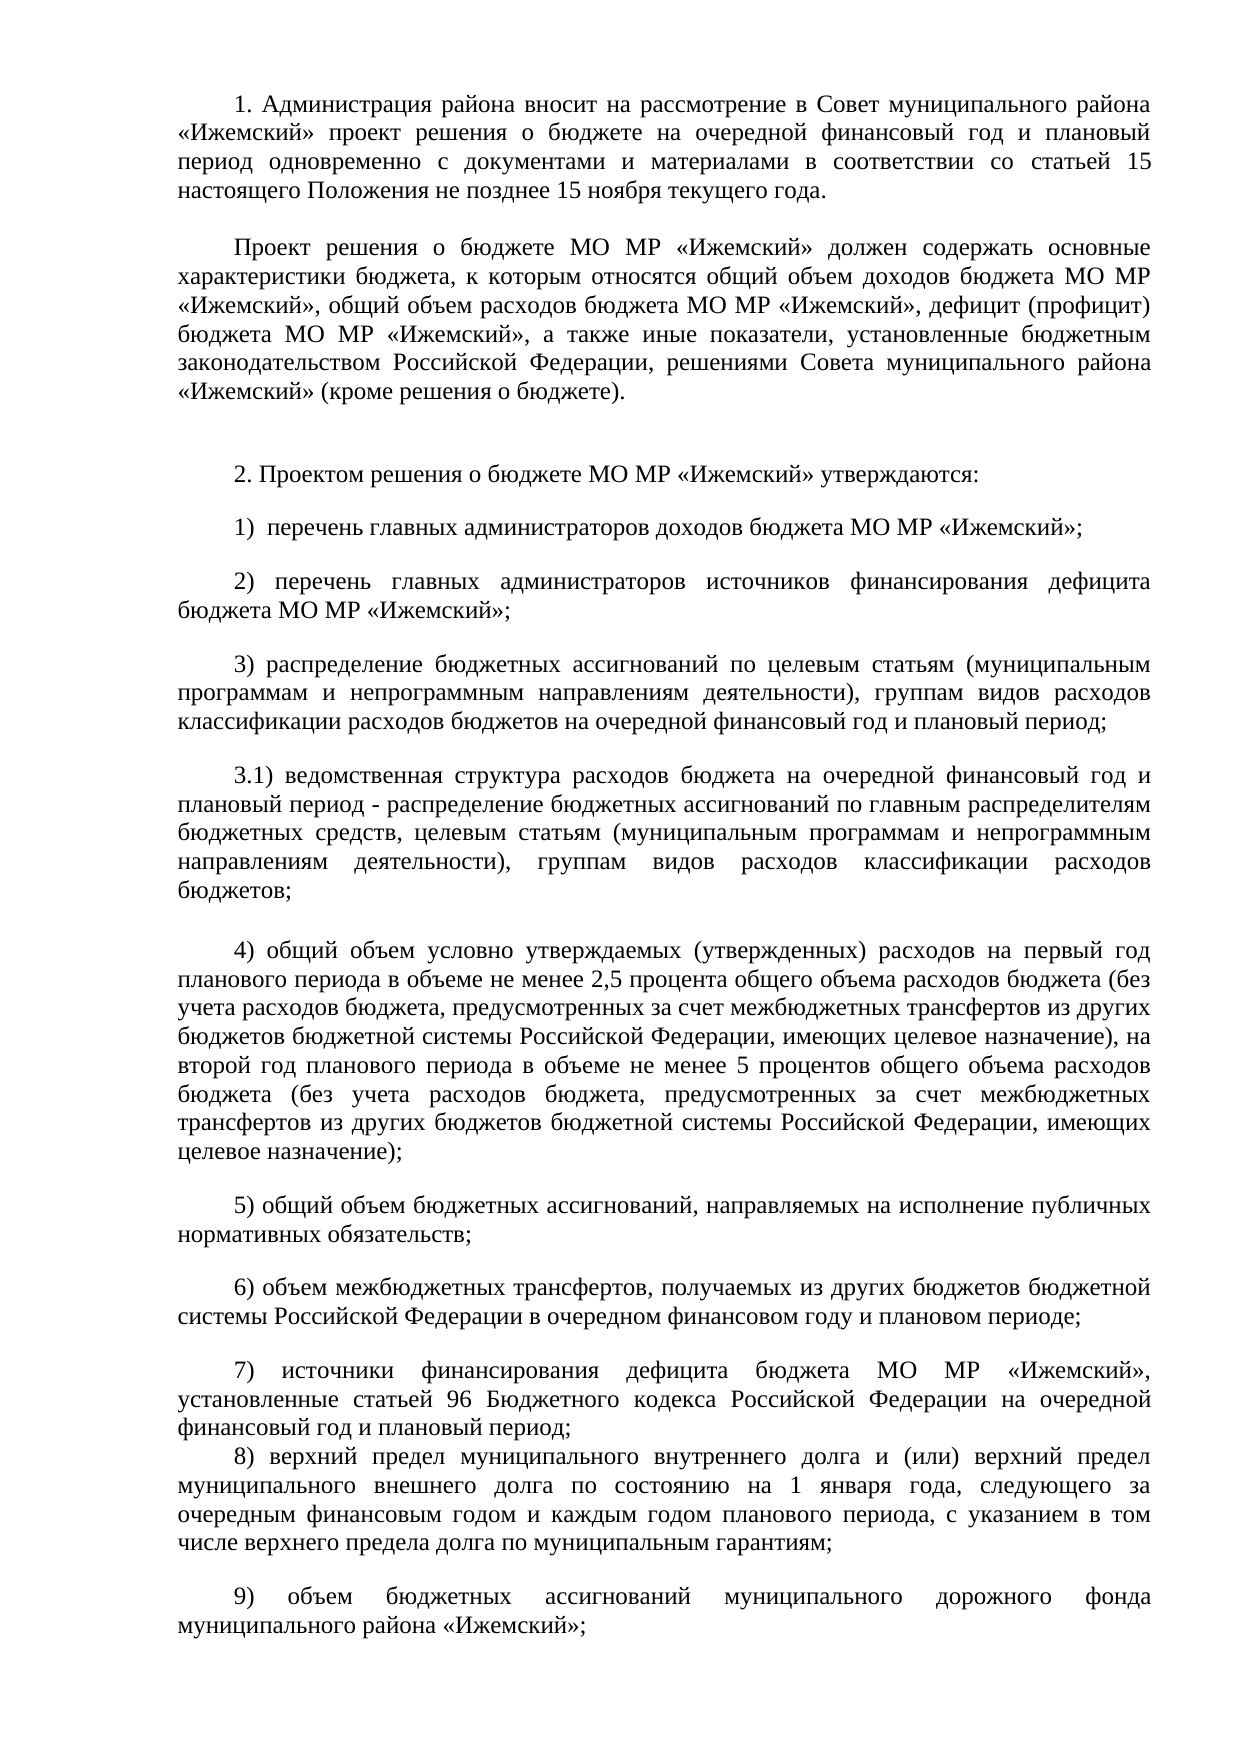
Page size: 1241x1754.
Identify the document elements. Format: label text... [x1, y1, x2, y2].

text 2) перечень главных администраторов источников финансирования дефицита бюджета МО МР «Ижемский»; [177, 566, 1152, 624]
text 2. Проектом решения о бюджете МО МР «Ижемский» утверждаются: [177, 459, 1152, 487]
text 3.1) ведомственная структура расходов бюджета на очередной финансовый год и плановый период - распределение бюджетных ассигнований по главным распределителям бюджетных средств, целевым статьям (муниципальным программам и непрограммным направлениям деятельности), группам видов расходов классификации расходов бюджетов; [177, 760, 1152, 904]
text 6) объем межбюджетных трансфертов, получаемых из других бюджетов бюджетной системы Российской Федерации в очередном финансовом году и плановом периоде; [177, 1272, 1152, 1330]
text 5) общий объем бюджетных ассигнований, направляемых на исполнение публичных нормативных обязательств; [177, 1190, 1152, 1247]
text 3) распределение бюджетных ассигнований по целевым статьям (муниципальным программам и непрограммным направлениям деятельности), группам видов расходов классификации расходов бюджетов на очередной финансовый год и плановый период; [177, 649, 1152, 735]
text 1) перечень главных администраторов доходов бюджета МО МР «Ижемский»; [177, 512, 1152, 541]
text 9) объем бюджетных ассигнований муниципального дорожного фонда муниципального района «Ижемский»; [177, 1581, 1152, 1639]
text 8) верхний предел муниципального внутреннего долга и (или) верхний предел муниципального внешнего долга по состоянию на 1 января года, следующего за очередным финансовым годом и каждым годом планового периода, с указанием в том числе верхнего предела долга по муниципальным гарантиям; [177, 1441, 1152, 1556]
text 4) общий объем условно утверждаемых (утвержденных) расходов на первый год планового периода в объеме не менее 2,5 процента общего объема расходов бюджета (без учета расходов бюджета, предусмотренных за счет межбюджетных трансфертов из других бюджетов бюджетной системы Российской Федерации, имеющих целевое назначение), на второй год планового периода в объеме не менее 5 процентов общего объема расходов бюджета (без учета расходов бюджета, предусмотренных за счет межбюджетных трансфертов из других бюджетов бюджетной системы Российской Федерации, имеющих целевое назначение); [177, 935, 1152, 1165]
text 7) источники финансирования дефицита бюджета МО МР «Ижемский», установленные статьей 96 Бюджетного кодекса Российской Федерации на очередной финансовый год и плановый период; [177, 1355, 1152, 1441]
text Проект решения о бюджете МО МР «Ижемский» должен содержать основные характеристики бюджета, к которым относятся общий объем доходов бюджета МО МР «Ижемский», общий объем расходов бюджета МО МР «Ижемский», дефицит (профицит) бюджета МО МР «Ижемский», а также иные показатели, установленные бюджетным законодательством Российской Федерации, решениями Совета муниципального района «Ижемский» (кроме решения о бюджете). [177, 232, 1152, 405]
text 1. Администрация района вносит на рассмотрение в Совет муниципального района «Ижемский» проект решения о бюджете на очередной финансовый год и плановый период одновременно с документами и материалами в соответствии со статьей 15 настоящего Положения не позднее 15 ноября текущего года. [177, 89, 1152, 204]
